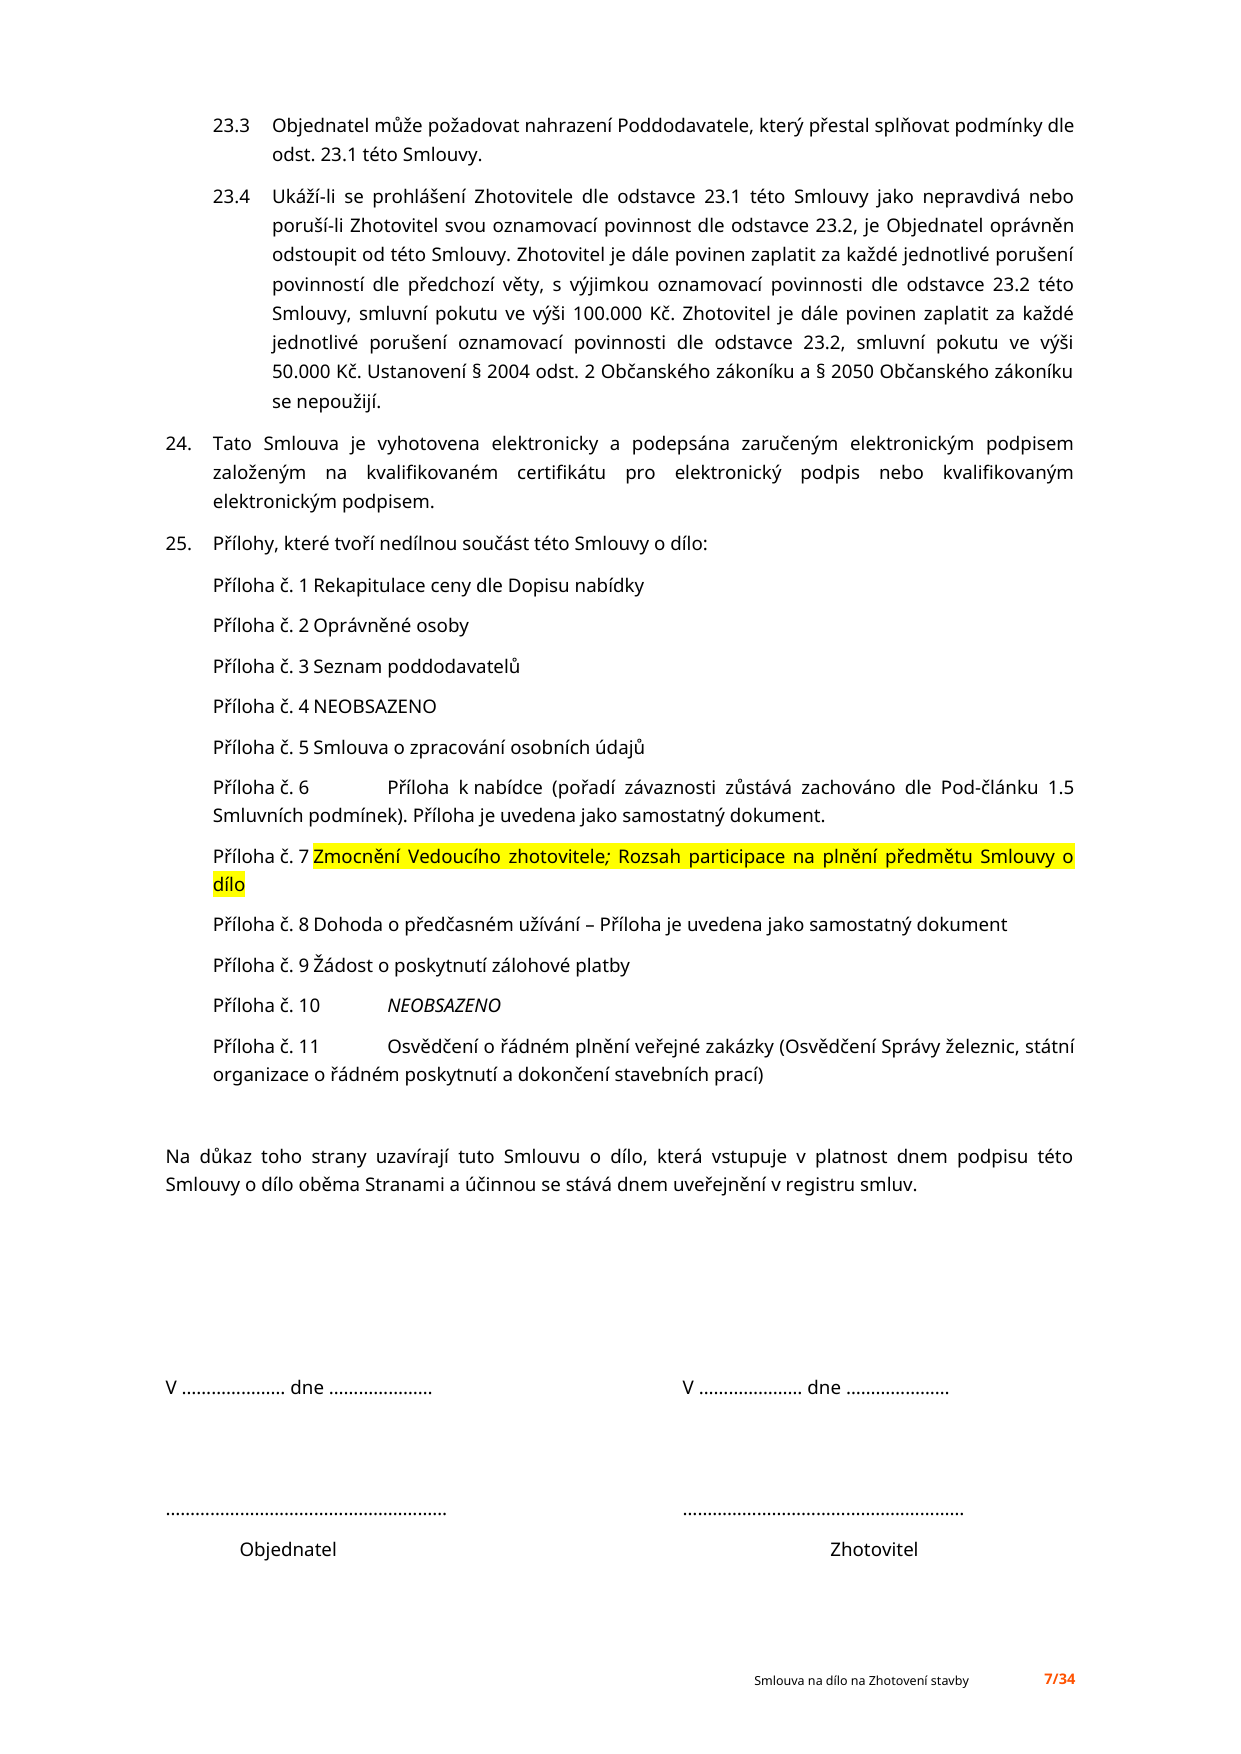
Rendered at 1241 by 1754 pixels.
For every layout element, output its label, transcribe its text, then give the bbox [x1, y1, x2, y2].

text ………………………………………………… ………………………………………………… [165, 1496, 1075, 1521]
text Na důkaz toho strany uzavírají tuto Smlouvu o dílo, která vstupuje v platnost dnem podpisu této Smlouvy o dílo oběma Stranami a účinnou se stává dnem uveřejnění v registru smluv. [165, 1143, 1075, 1197]
text Ukáží-li se prohlášení Zhotovitele dle odstavce 23.1 této Smlouvy jako nepravdivá nebo poruší-li Zhotovitel svou oznamovací povinnost dle odstavce 23.2, je Objednatel oprávněn odstoupit od této Smlouvy. Zhotovitel je dále povinen zaplatit za každé jednotlivé porušení povinností dle předchozí věty, s výjimkou oznamovací povinnosti dle odstavce 23.2 této Smlouvy, smluvní pokutu ve výši 100.000 Kč. Zhotovitel je dále povinen zaplatit za každé jednotlivé porušení oznamovací povinnosti dle odstavce 23.2, smluvní pokutu ve výši 50.000 Kč. Ustanovení § 2004 odst. 2 Občanského zákoníku a § 2050 Občanského zákoníku se nepoužijí. [213, 183, 1075, 414]
text Tato Smlouva je vyhotovena elektronicky a podepsána zaručeným elektronickým podpisem založeným na kvalifikovaném certifikátu pro elektronický podpis nebo kvalifikovaným elektronickým podpisem. [165, 430, 1075, 514]
text Příloha č. 10 NEOBSAZENO [213, 993, 1075, 1018]
text Příloha č. 4 NEOBSAZENO [213, 693, 1075, 719]
text Příloha č. 1 Rekapitulace ceny dle Dopisu nabídky [213, 572, 1075, 597]
text Příloha č. 7 Zmocnění Vedoucího zhotovitele; Rozsah participace na plnění předmětu Smlouvy o dílo [213, 843, 1075, 897]
text Příloha č. 5 Smlouva o zpracování osobních údajů [213, 734, 1075, 759]
text Příloha č. 3 Seznam poddodavatelů [213, 653, 1075, 678]
text Příloha č. 9 Žádost o poskytnutí zálohové platby [213, 952, 1075, 978]
text Příloha č. 6 Příloha k nabídce (pořadí závaznosti zůstává zachováno dle Pod-článku 1.5 Smluvních podmínek). Příloha je uvedena jako samostatný dokument. [213, 774, 1075, 828]
text Objednatel Zhotovitel [165, 1536, 1075, 1562]
text V ………………… dne ………………… V ………………… dne ………………… [165, 1374, 1075, 1400]
text Příloha č. 2 Oprávněné osoby [213, 612, 1075, 638]
text Příloha č. 8 Dohoda o předčasném užívání – Příloha je uvedena jako samostatný dokument [213, 912, 1075, 937]
text Přílohy, které tvoří nedílnou součást této Smlouvy o dílo: [165, 530, 1075, 556]
text Objednatel může požadovat nahrazení Poddodavatele, který přestal splňovat podmínky dle odst. 23.1 této Smlouvy. [213, 112, 1075, 167]
text Příloha č. 11 Osvědčení o řádném plnění veřejné zakázky (Osvědčení Správy železnic, státní organizace o řádném poskytnutí a dokončení stavebních prací) [213, 1033, 1075, 1087]
